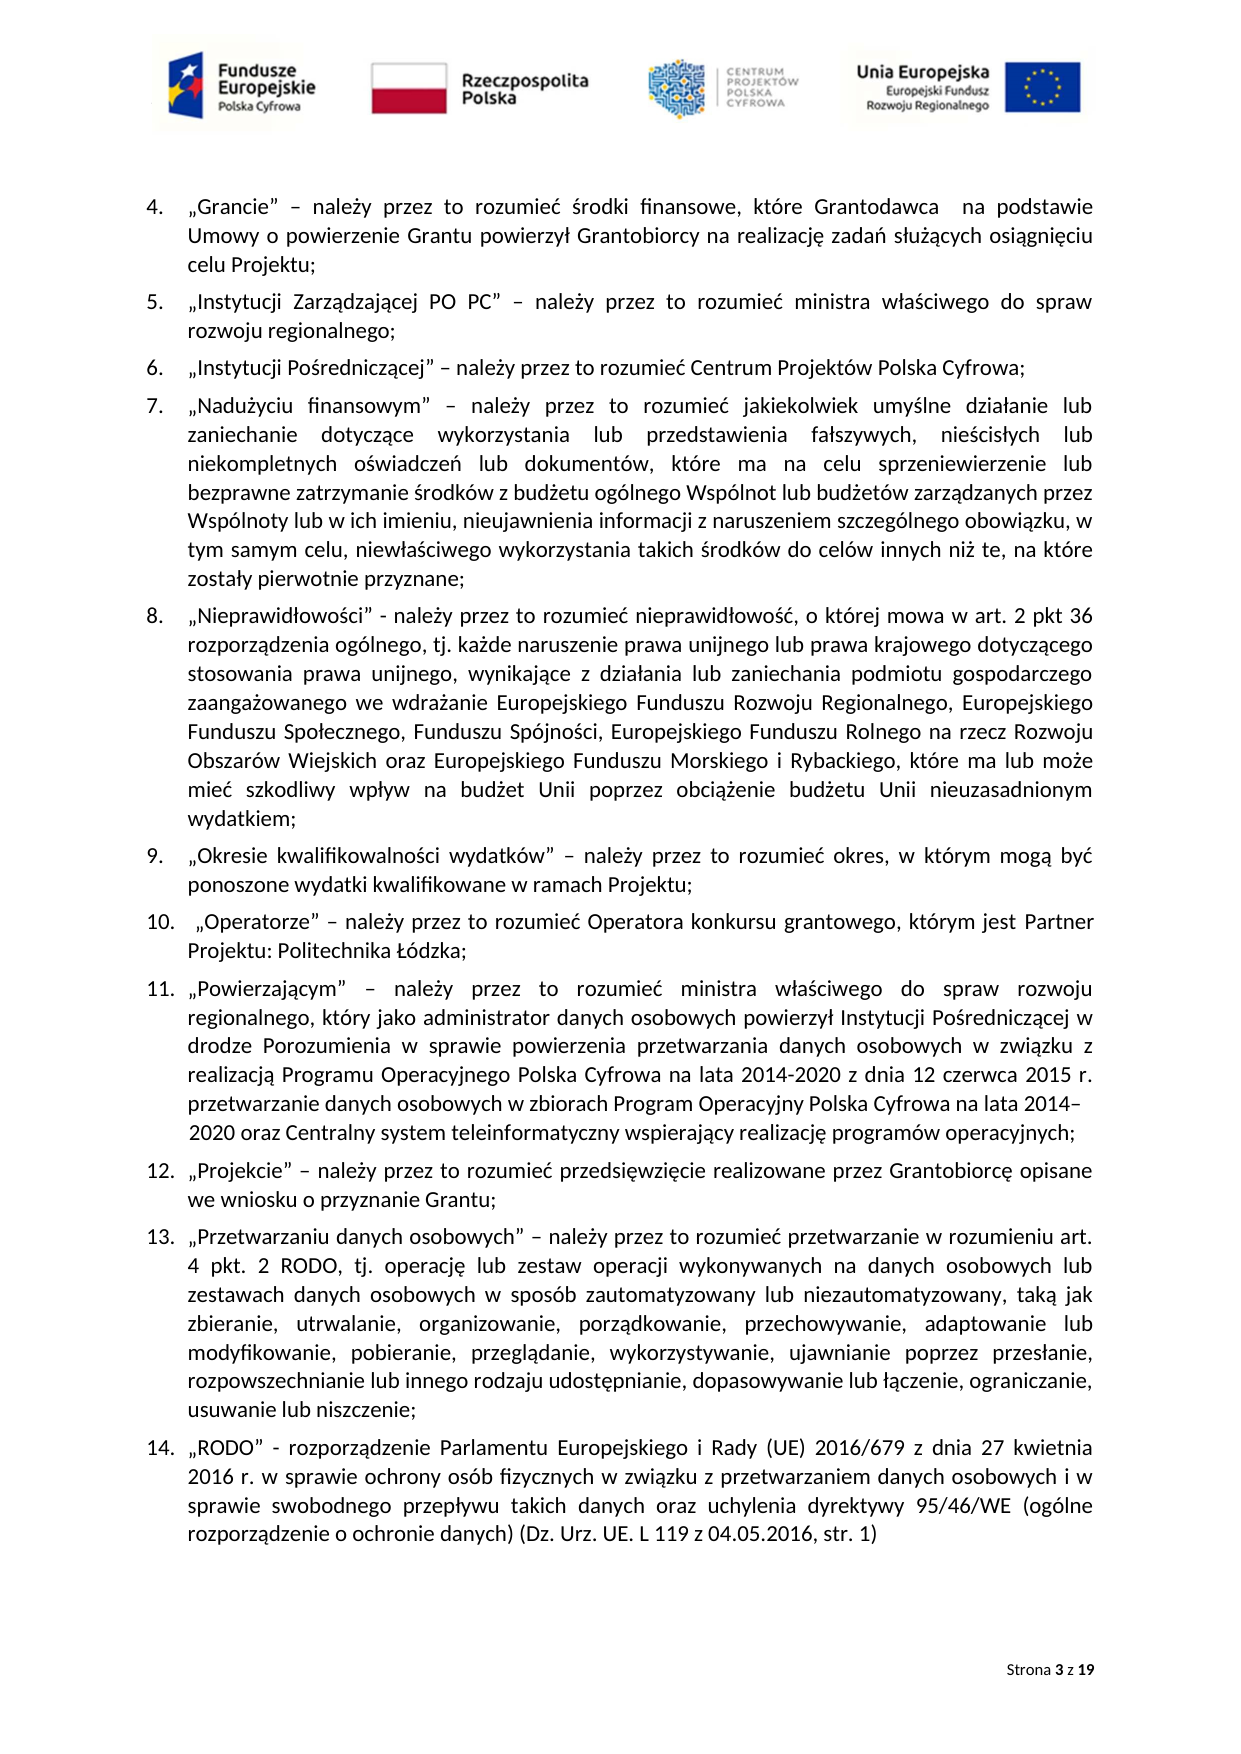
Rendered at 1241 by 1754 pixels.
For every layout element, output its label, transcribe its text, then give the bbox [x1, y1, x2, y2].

picture [152, 34, 1097, 142]
list „Nadużyciu finansowym” – należy przez to rozumieć jakiekolwiek umyślne działanie lub zaniechanie dotyczące wykorzystania lub przedstawienia fałszywych, nieścisłych lub niekompletnych oświadczeń lub dokumentów, które ma na celu sprzeniewierzenie lub bezprawne zatrzymanie środków z budżetu ogólnego Wspólnot lub budżetów zarządzanych przez Wspólnoty lub w ich imieniu, nieujawnienia informacji z naruszeniem szczególnego obowiązku, w tym samym celu, niewłaściwego wykorzystania takich środków do celów innych niż te, na które zostały pierwotnie przyznane; [146, 391, 1094, 592]
list „Powierzającym” – należy przez to rozumieć ministra właściwego do spraw rozwoju regionalnego, który jako administrator danych osobowych powierzył Instytucji Pośredniczącej w drodze Porozumienia w sprawie powierzenia przetwarzania danych osobowych w związku z realizacją Programu Operacyjnego Polska Cyfrowa na lata 2014-2020 z dnia 12 czerwca 2015 r. przetwarzanie danych osobowych w zbiorach Program Operacyjny Polska Cyfrowa na lata 2014– [146, 974, 1094, 1117]
list „Nieprawidłowości” - należy przez to rozumieć nieprawidłowość, o której mowa w art. 2 pkt 36 rozporządzenia ogólnego, tj. każde naruszenie prawa unijnego lub prawa krajowego dotyczącego stosowania prawa unijnego, wynikające z działania lub zaniechania podmiotu gospodarczego zaangażowanego we wdrażanie Europejskiego Funduszu Rozwoju Regionalnego, Europejskiego Funduszu Społecznego, Funduszu Spójności, Europejskiego Funduszu Rolnego na rzecz Rozwoju Obszarów Wiejskich oraz Europejskiego Funduszu Morskiego i Rybackiego, które ma lub może mieć szkodliwy wpływ na budżet Unii poprzez obciążenie budżetu Unii nieuzasadnionym wydatkiem; [146, 602, 1094, 832]
list „Instytucji Pośredniczącej” – należy przez to rozumieć Centrum Projektów Polska Cyfrowa; [146, 353, 1094, 382]
list „Instytucji Zarządzającej PO PC” – należy przez to rozumieć ministra właściwego do spraw rozwoju regionalnego; [146, 287, 1094, 344]
list „Przetwarzaniu danych osobowych” – należy przez to rozumieć przetwarzanie w rozumieniu art. 4 pkt. 2 RODO, tj. operację lub zestaw operacji wykonywanych na danych osobowych lub zestawach danych osobowych w sposób zautomatyzowany lub niezautomatyzowany, taką jak zbieranie, utrwalanie, organizowanie, porządkowanie, przechowywanie, adaptowanie lub modyfikowanie, pobieranie, przeglądanie, wykorzystywanie, ujawnianie poprzez przesłanie, rozpowszechnianie lub innego rodzaju udostępnianie, dopasowywanie lub łączenie, ograniczanie, usuwanie lub niszczenie; [146, 1222, 1094, 1423]
text 2020 oraz Centralny system teleinformatyczny wspierający realizację programów operacyjnych; [189, 1118, 1094, 1147]
list „Grancie” – należy przez to rozumieć środki finansowe, które Grantodawca na podstawie Umowy o powierzenie Grantu powierzył Grantobiorcy na realizację zadań służących osiągnięciu celu Projektu; [146, 192, 1094, 278]
list „RODO” - rozporządzenie Parlamentu Europejskiego i Rady (UE) 2016/679 z dnia 27 kwietnia 2016 r. w sprawie ochrony osób fizycznych w związku z przetwarzaniem danych osobowych i w sprawie swobodnego przepływu takich danych oraz uchylenia dyrektywy 95/46/WE (ogólne rozporządzenie o ochronie danych) (Dz. Urz. UE. L 119 z 04.05.2016, str. 1) [146, 1433, 1094, 1548]
list „Operatorze” – należy przez to rozumieć Operatora konkursu grantowego, którym jest Partner Projektu: Politechnika Łódzka; [146, 907, 1094, 964]
list „Okresie kwalifikowalności wydatków” – należy przez to rozumieć okres, w którym mogą być ponoszone wydatki kwalifikowane w ramach Projektu; [146, 841, 1094, 898]
list „Projekcie” – należy przez to rozumieć przedsięwzięcie realizowane przez Grantobiorcę opisane we wniosku o przyznanie Grantu; [146, 1156, 1094, 1213]
